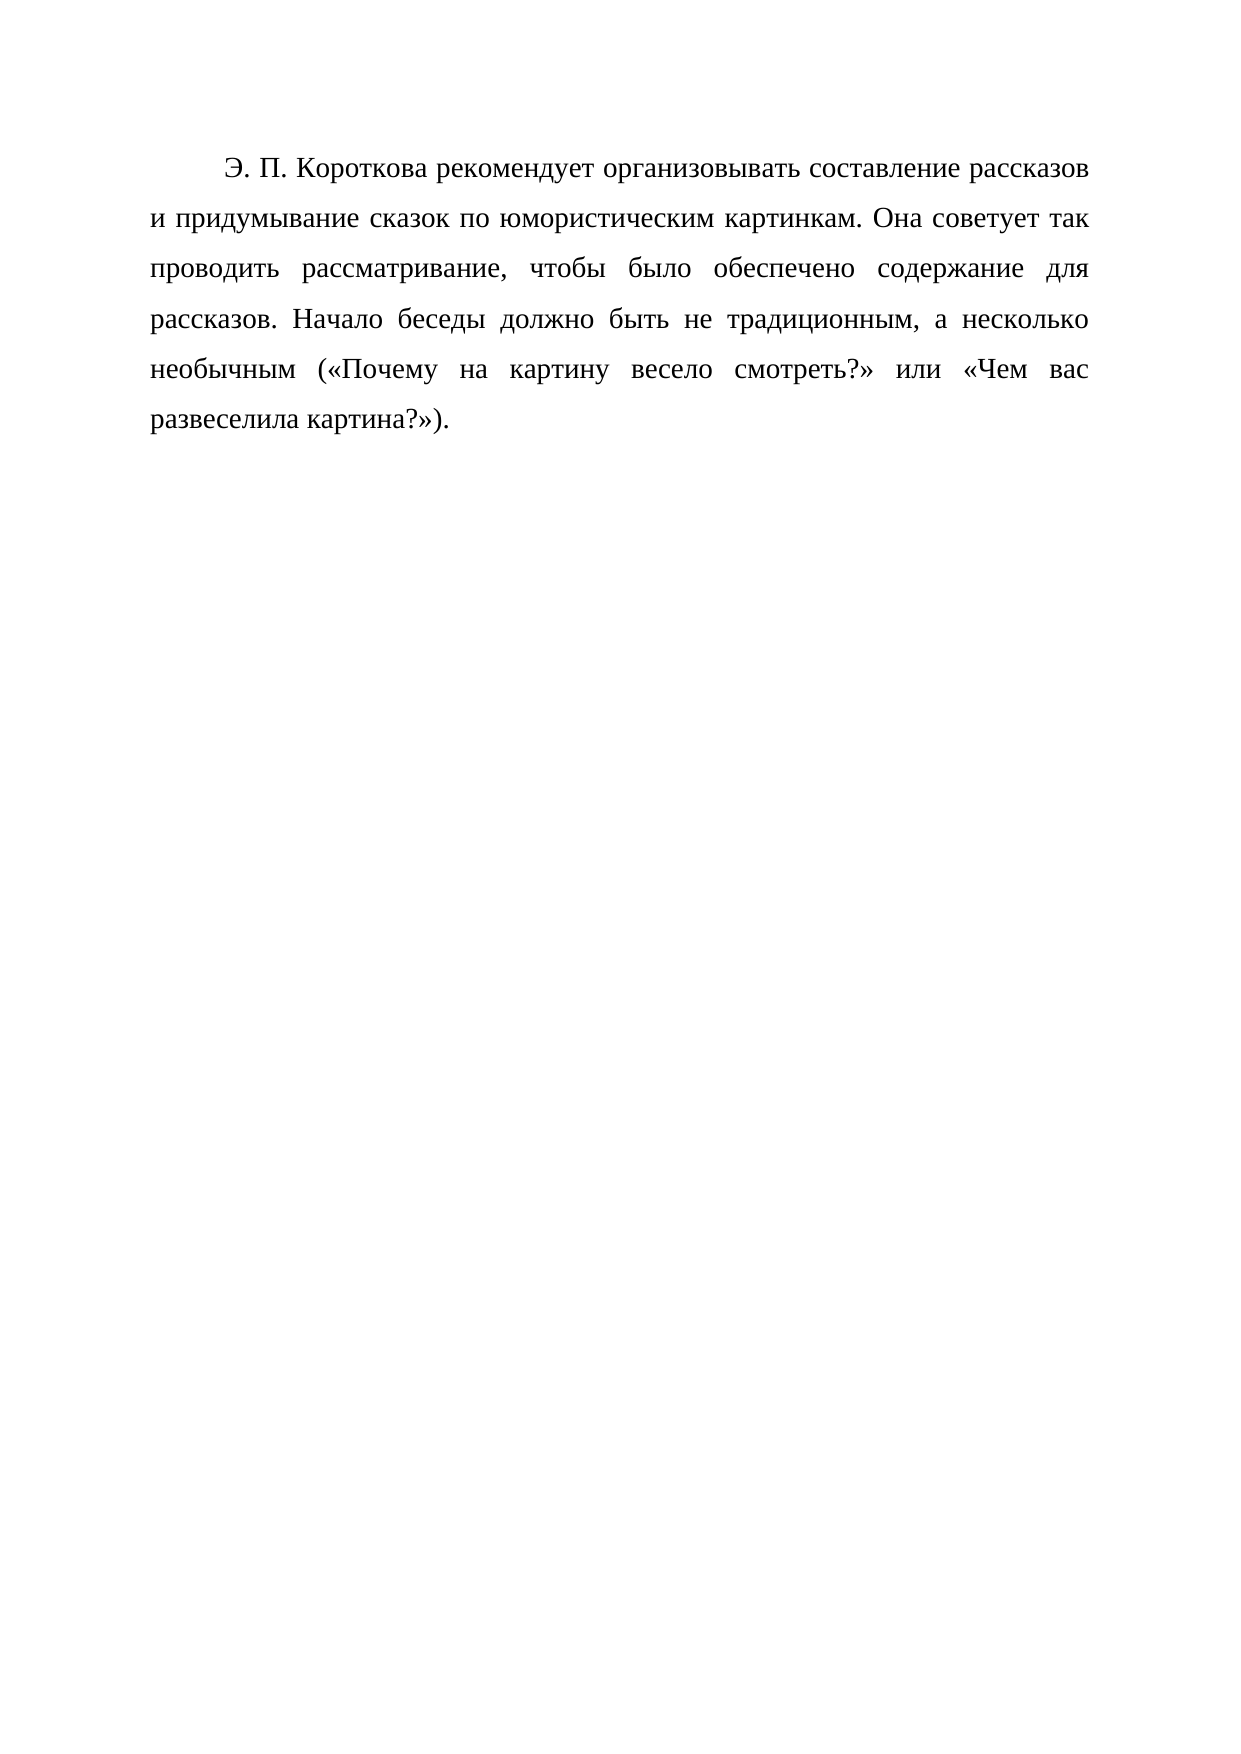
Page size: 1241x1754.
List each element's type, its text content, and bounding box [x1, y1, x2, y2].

text Э. П. Короткова рекомендует организовывать составление рассказов и придумывание сказок по юмористическим картинкам. Она советует так проводить рассматривание, чтобы было обеспечено содержание для рассказов. Начало беседы должно быть не традиционным, а несколько необычным («Почему на картину весело смотреть?» или «Чем вас развеселила картина?»). [150, 150, 1090, 435]
